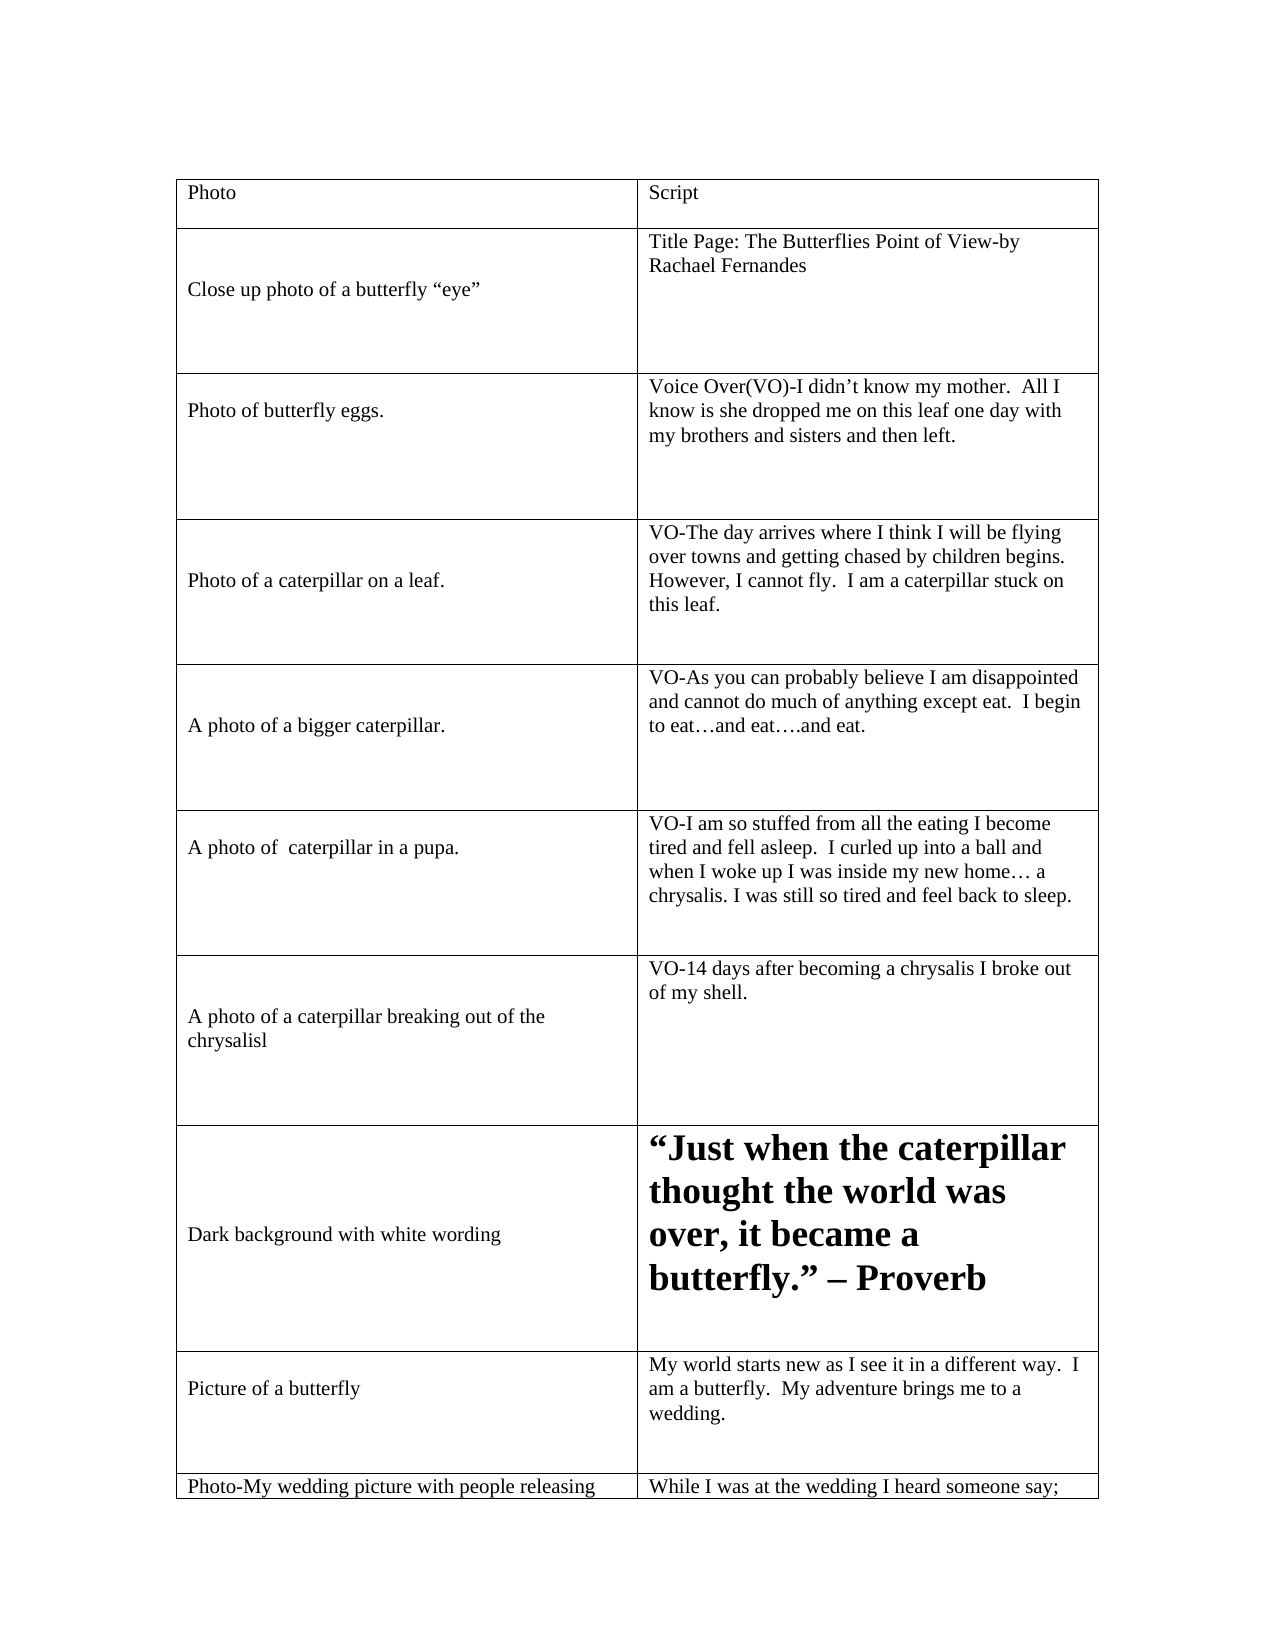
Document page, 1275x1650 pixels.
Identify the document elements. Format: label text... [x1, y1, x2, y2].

table_cell “Just when the caterpillar thought the world was over, it became a butterfly.” – Proverb [638, 1126, 1098, 1351]
table_cell Photo of a caterpillar on a leaf. [177, 520, 637, 664]
table_header Script [638, 180, 1098, 228]
table_cell Picture of a butterfly [177, 1352, 637, 1473]
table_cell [177, 1474, 637, 1498]
table_cell Voice Over(VO)-I didn’t know my mother. All I know is she dropped me on this leaf one day with my brothers and sisters and then left. [638, 374, 1098, 519]
table_cell Title Page: The Butterflies Point of View-by Rachael Fernandes [638, 229, 1098, 373]
table_cell Close up photo of a butterfly “eye” [177, 229, 637, 373]
table_cell Photo of butterfly eggs. [177, 374, 637, 519]
table_cell A photo of a caterpillar breaking out of the chrysalisl [177, 956, 637, 1124]
table_cell Dark background with white wording [177, 1126, 637, 1351]
table_cell A photo of caterpillar in a pupa. [177, 811, 637, 955]
table_cell VO-As you can probably believe I am disappointed and cannot do much of anything except eat. I begin to eat…and eat….and eat. [638, 665, 1098, 809]
table_cell VO-I am so stuffed from all the eating I become tired and fell asleep. I curled up into a ball and when I woke up I was inside my new home… a chrysalis. I was still so tired and feel back to sleep. [638, 811, 1098, 955]
table_header Photo [177, 180, 637, 228]
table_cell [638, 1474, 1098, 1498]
table_cell A photo of a bigger caterpillar. [177, 665, 637, 809]
table_cell My world starts new as I see it in a different way. I am a butterfly. My adventure brings me to a wedding. [638, 1352, 1098, 1473]
table_cell VO-14 days after becoming a chrysalis I broke out of my shell. [638, 956, 1098, 1124]
table_cell VO-The day arrives where I think I will be flying over towns and getting chased by children begins. However, I cannot fly. I am a caterpillar stuck on this leaf. [638, 520, 1098, 664]
